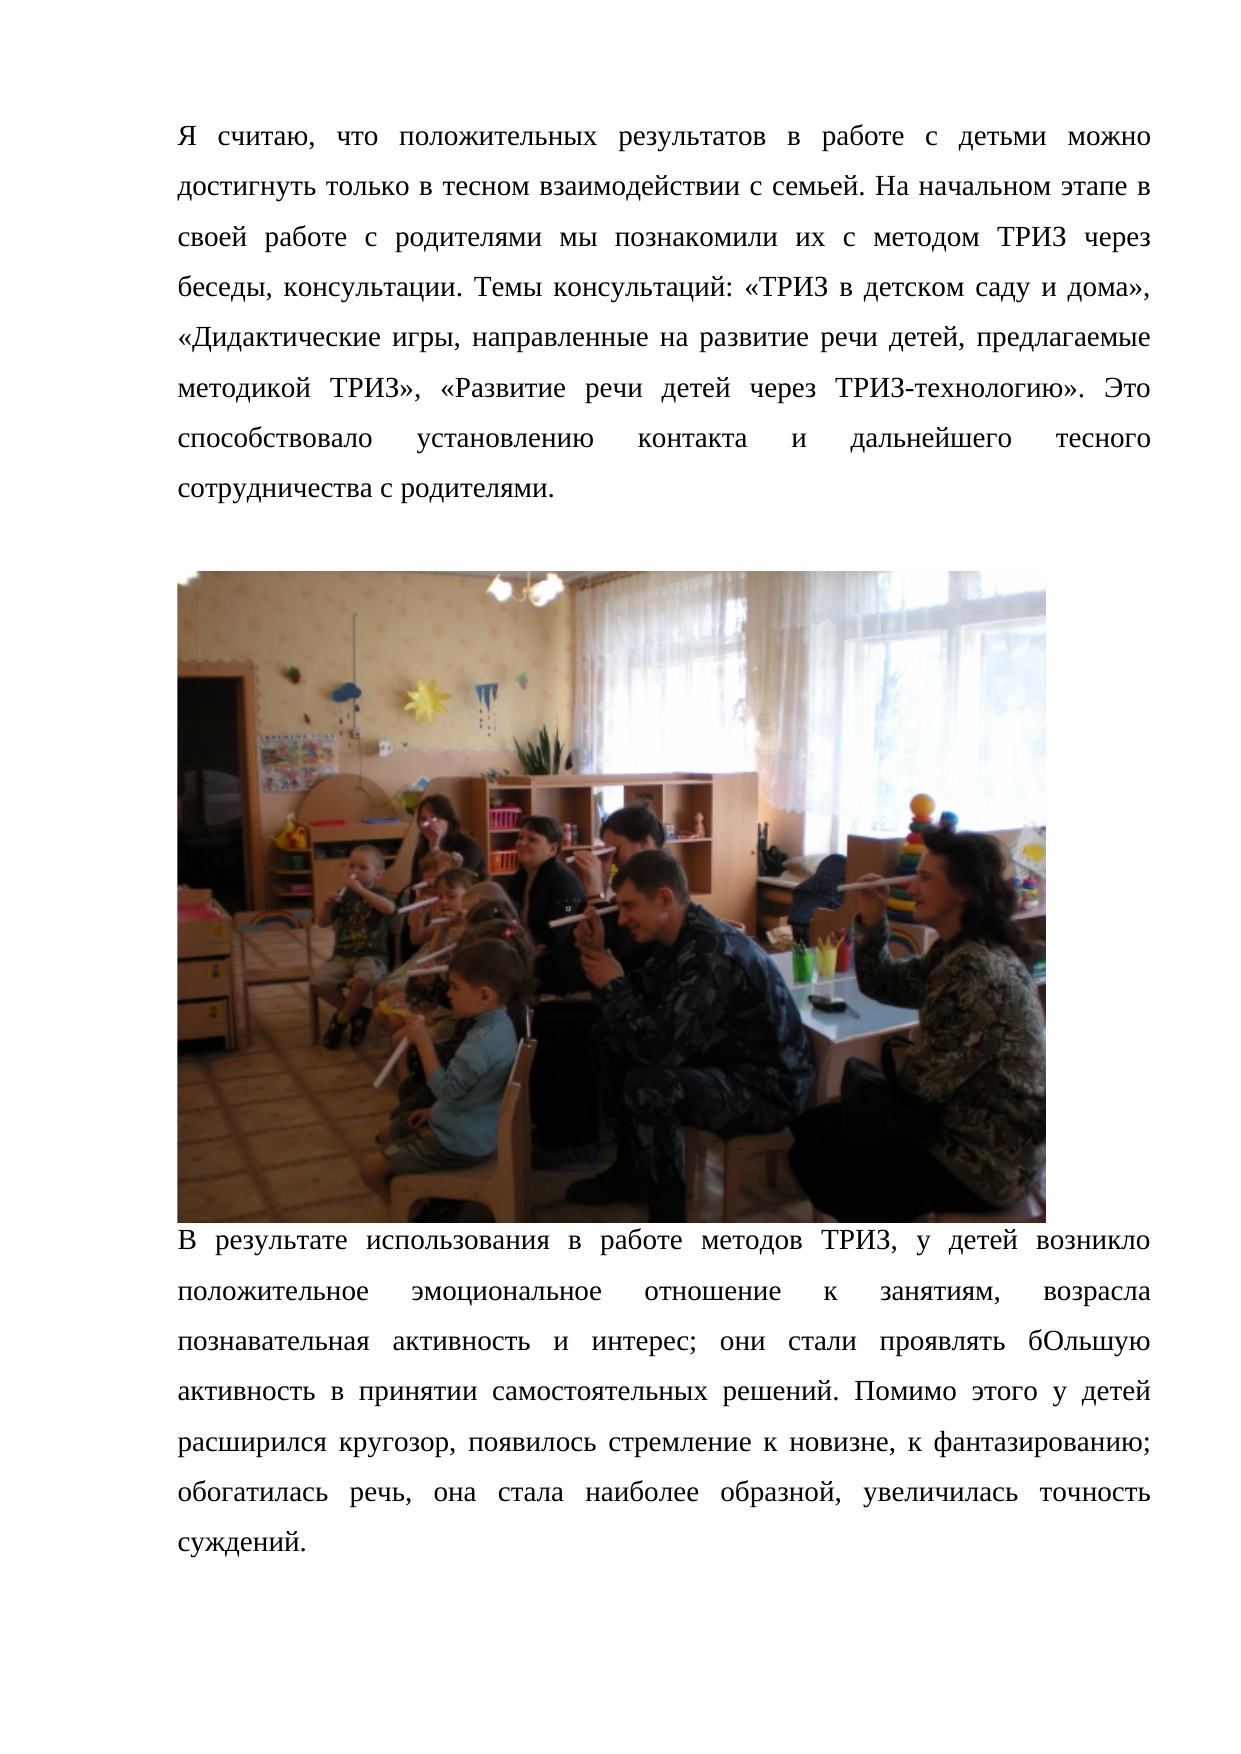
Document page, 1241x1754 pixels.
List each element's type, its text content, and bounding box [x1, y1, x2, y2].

text В результате использования в работе методов ТРИЗ, у детей возникло положительное эмоциональное отношение к занятиям, возрасла познавательная активность и интерес; они стали проявлять бОльшую активность в принятии самостоятельных решений. Помимо этого у детей расширился кругозор, появилось стремление к новизне, к фантазированию; обогатилась речь, она стала наиболее образной, увеличилась точность суждений. [177, 1222, 1152, 1558]
picture [177, 571, 1046, 1223]
text Я считаю, что положительных результатов в работе с детьми можно достигнуть только в тесном взаимодействии с семьей. На начальном этапе в своей работе с родителями мы познакомили их с методом ТРИЗ через беседы, консультации. Темы консультаций: «ТРИЗ в детском саду и дома», «Дидактические игры, направленные на развитие речи детей, предлагаемые методикой ТРИЗ», «Развитие речи детей через ТРИЗ-технологию». Это способствовало установлению контакта и дальнейшего тесного сотрудничества с родителями. [177, 118, 1152, 504]
